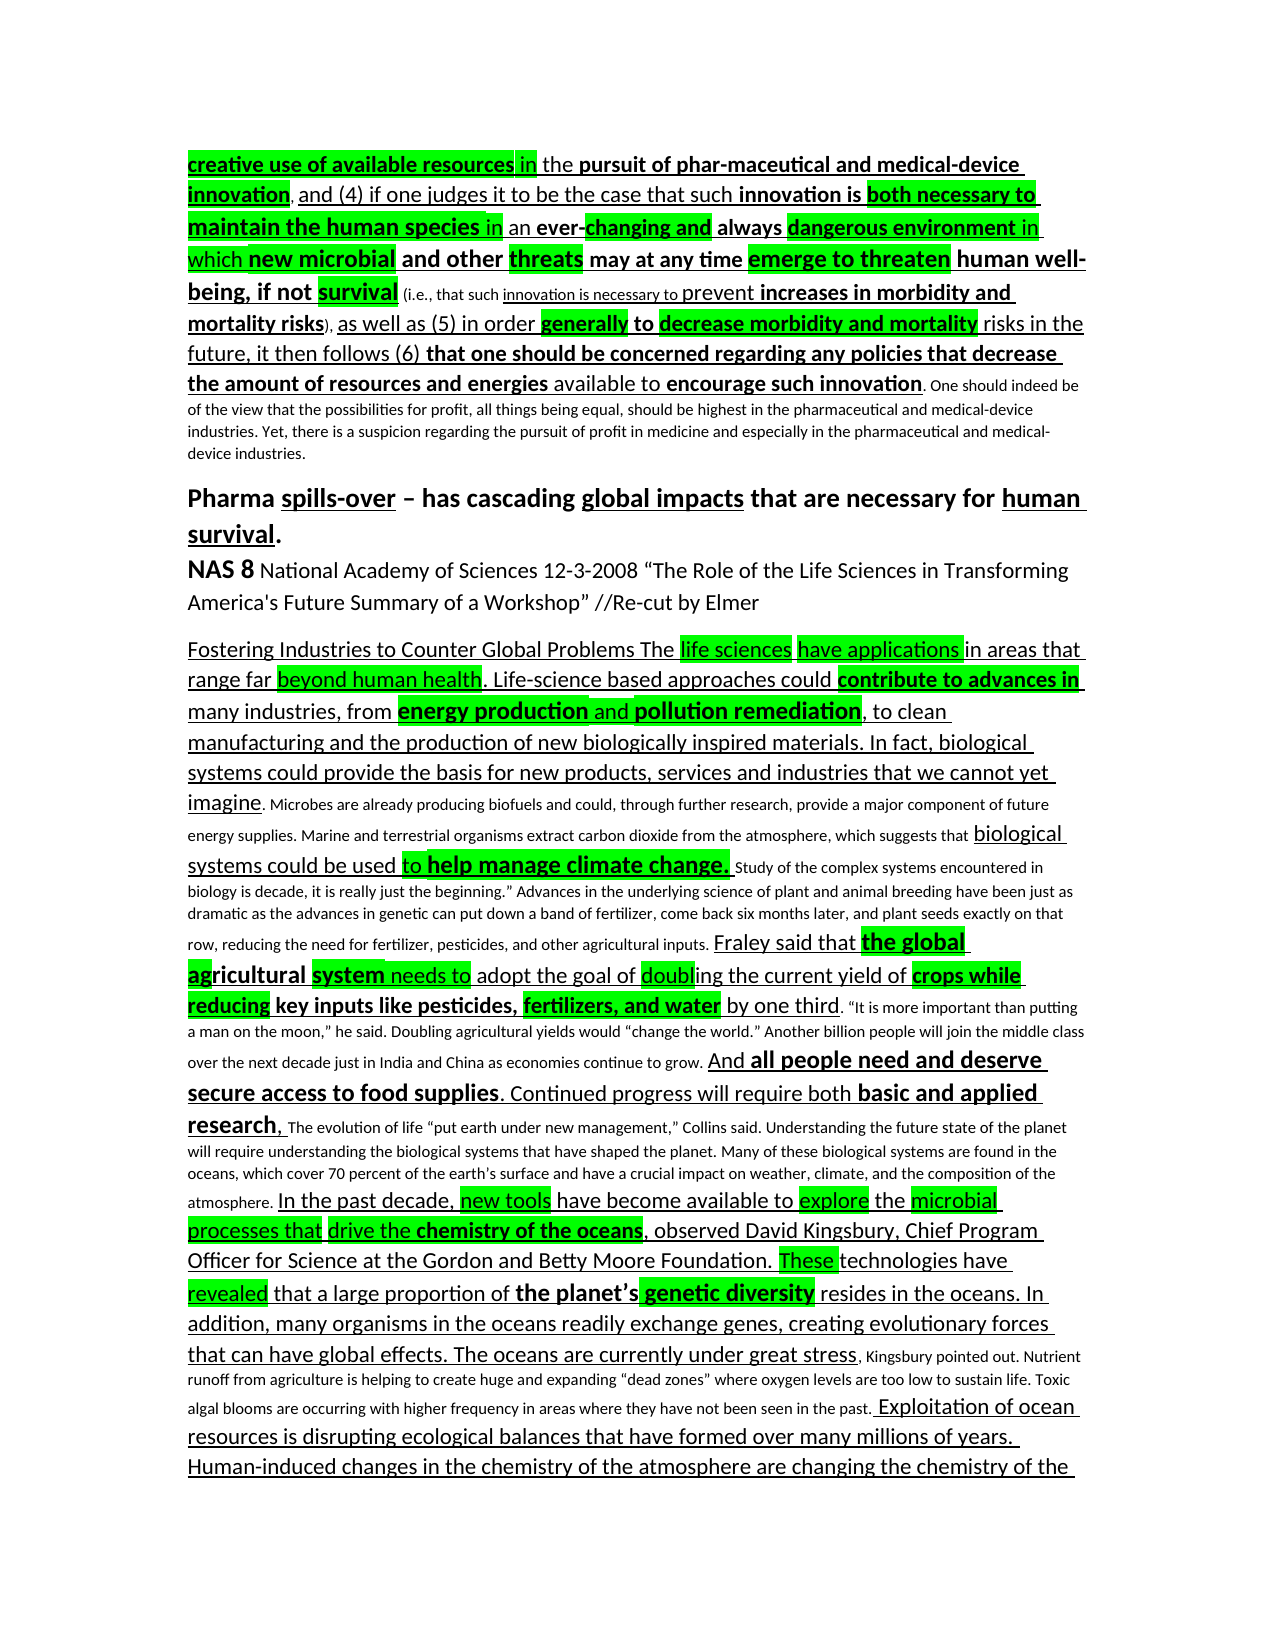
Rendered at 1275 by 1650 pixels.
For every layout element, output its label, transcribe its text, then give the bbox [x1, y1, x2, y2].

subtitle Pharma spills-over – has cascading global impacts that are necessary for human survival. [187, 481, 1087, 550]
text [187, 150, 1087, 463]
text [187, 635, 1087, 1480]
text NAS 8 National Academy of Sciences 12-3-2008 “The Role of the Life Sciences in Transforming America's Future Summary of a Workshop” //Re-cut by Elmer [187, 553, 1087, 616]
